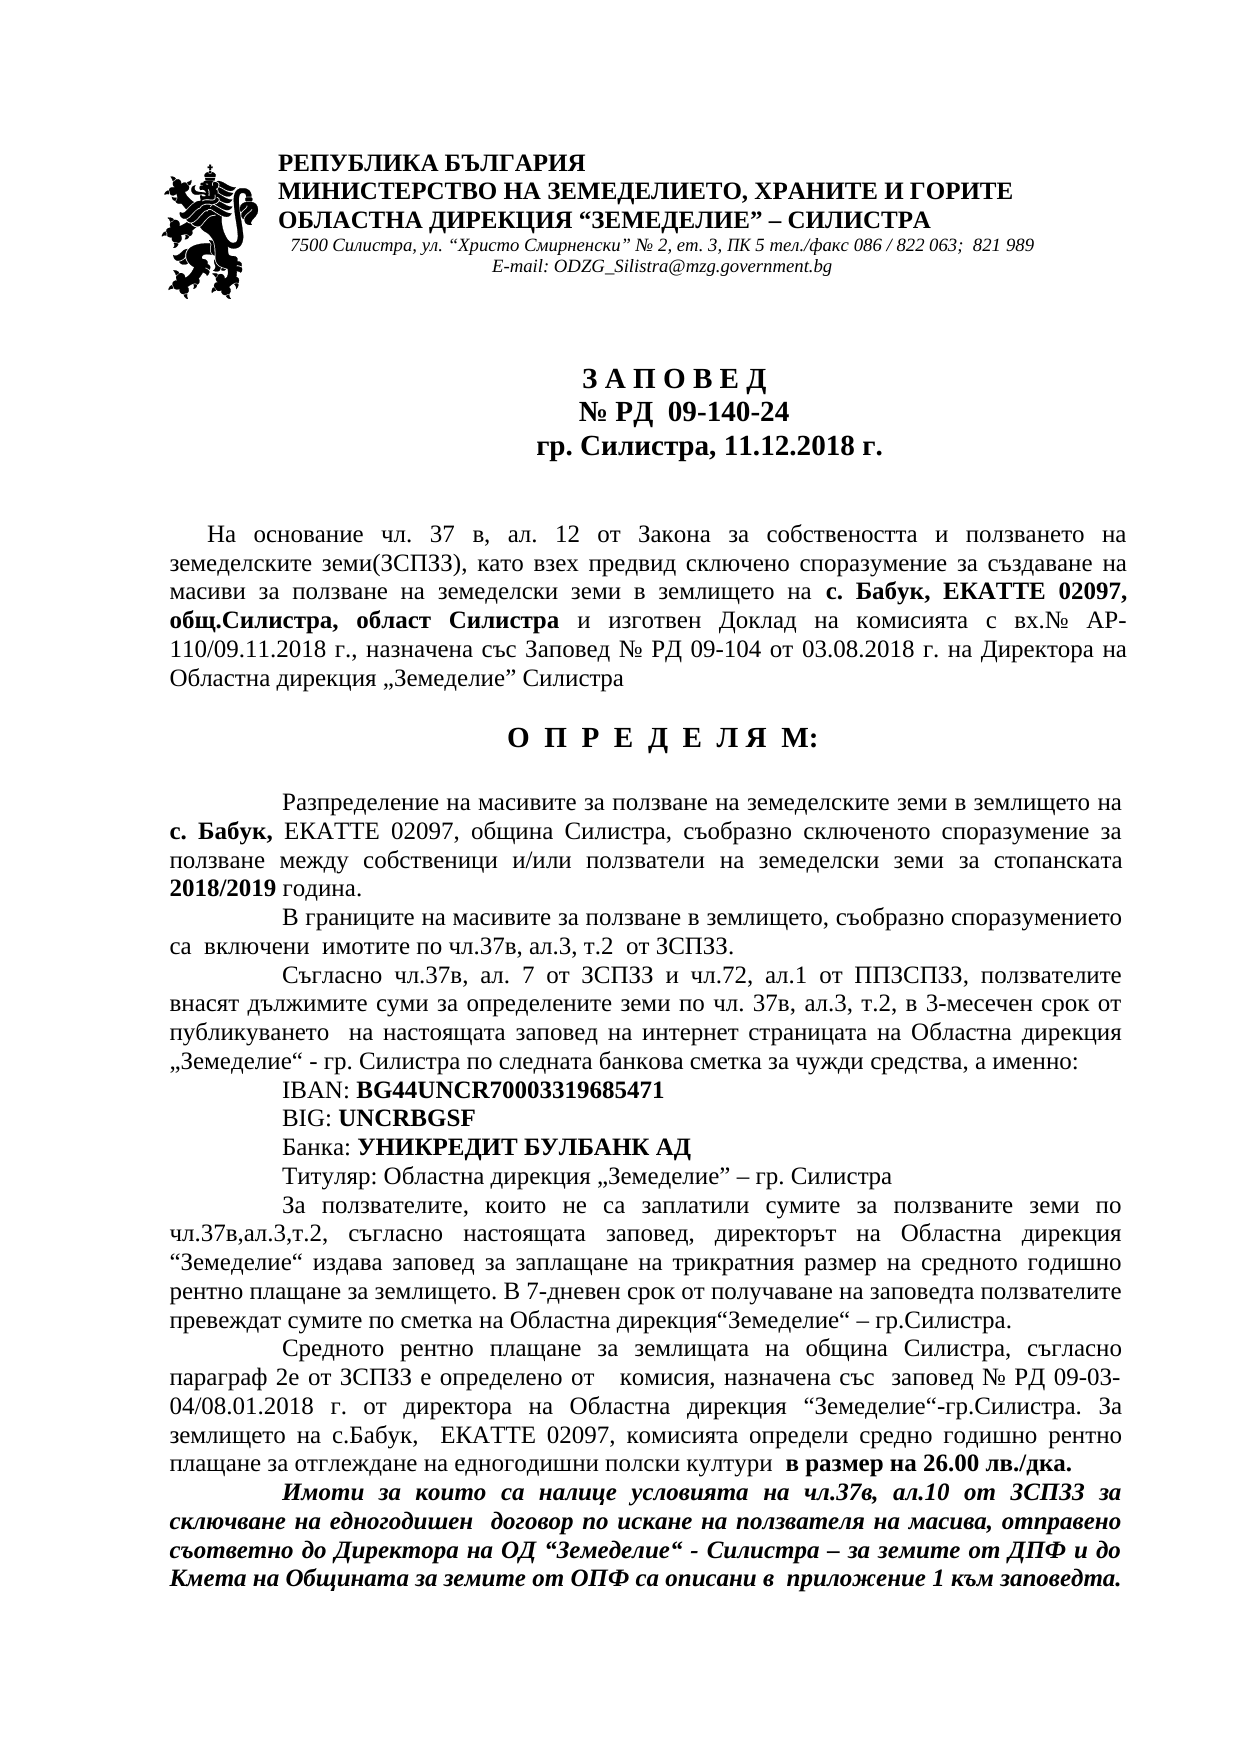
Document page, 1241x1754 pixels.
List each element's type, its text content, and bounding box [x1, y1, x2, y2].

text За ползвателите, които не са заплатили сумите за ползваните земи по чл.37в,ал.3,т.2, съгласно настоящата заповед, директорът на Областна дирекция “Земеделие“ издава заповед за заплащане на трикратния размер на средното годишно рентно плащане за землището. В 7-дневен срок от получаване на заповедта ползвателите превеждат сумите по сметка на Областна дирекция“Земеделие“ – гр.Силистра. [169, 1190, 1123, 1333]
text Съгласно чл.37в, ал. 7 от ЗСПЗЗ и чл.72, ал.1 от ППЗСПЗЗ, ползвателите внасят дължимите суми за определените земи по чл. 37в, ал.3, т.2, в 3-месечен срок от публикуването на настоящата заповед на интернет страницата на Областна дирекция „Земеделие“ - гр. Силистра по следната банкова сметка за чужди средства, а именно: [169, 960, 1123, 1075]
text Средното рентно плащане за землищата на община Силистра, съгласно параграф 2е от ЗСПЗЗ е определено от комисия, назначена със заповед № РД 09-03-04/08.01.2018 г. от директора на Областна дирекция “Земеделие“-гр.Силистра. За землището на с.Бабук, ЕКАТТЕ 02097, комисията определи средно годишно рентно плащане за отглеждане на едногодишни полски култури в размер на 26.00 лв./дка. [169, 1333, 1123, 1477]
text № РД 09-140-24 [207, 394, 1034, 428]
text гр. Силистра, 11.12.2018 г. [432, 428, 1034, 461]
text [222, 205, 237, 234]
text BIG: UNCRBGSF [169, 1103, 1123, 1132]
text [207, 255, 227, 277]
text 7500 Силистра, ул. “Христо Смирненски” № 2, ет. 3, пк 5 тел./факс 086 / 822 063; 821 989 Е-mail: odzg_Silistra@mzg.government.bg [229, 234, 1046, 277]
text Имоти за които са налице условията на чл.37в, ал.10 от ЗСПЗЗ за сключване на едногодишен договор по искане на ползвателя на масива, отправено съответно до Директора на ОД “Земеделие“ - Силистра – за земите от ДПФ и до Кмета на Общината за земите от ОПФ са описани в приложение 1 към заповедта. [169, 1477, 1123, 1592]
text З А П О В Е Д [507, 361, 1034, 394]
text Банка: УНИКРЕДИТ БУЛБАНК АД [169, 1132, 1123, 1161]
text О П Р Е Д Е Л Я М: [432, 720, 1034, 754]
text На основание чл. 37 в, ал. 12 от Закона за собствеността и ползването на земеделските земи(ЗСПЗЗ), като взех предвид сключено споразумение за създаване на масиви за ползване на земеделски земи в землището на с. Бабук, ЕКАТТЕ 02097, общ.Силистра, област Силистра и изготвен Доклад на комисията с вх.№ АР-110/09.11.2018 г., назначена със Заповед № РД 09-104 от 03.08.2018 г. на Директора на Областна дирекция „Земеделие” Силистра [169, 519, 1127, 691]
text Титуляр: Областна дирекция „Земеделие” – гр. Силистра [207, 1161, 1034, 1190]
text областна дирекция “земеделие” – силистра [241, 205, 1034, 234]
text В границите на масивите за ползване в землището, съобразно споразумението са включени имотите по чл.37в, ал.3, т.2 от ЗСПЗЗ. [169, 902, 1123, 960]
text република българия [207, 148, 1034, 176]
text IBAN: BG44UNCR70003319685471 [169, 1075, 1123, 1103]
text министерство на земеделието, храните И гОРИТЕ [215, 176, 1034, 205]
text Разпределение на масивите за ползване на земеделските земи в землището на с. Бабук, ЕКАТТЕ 02097, община Силистра, съобразно сключеното споразумение за ползване между собственици и/или ползватели на земеделски земи за стопанската 2018/2019 година. [169, 787, 1123, 902]
